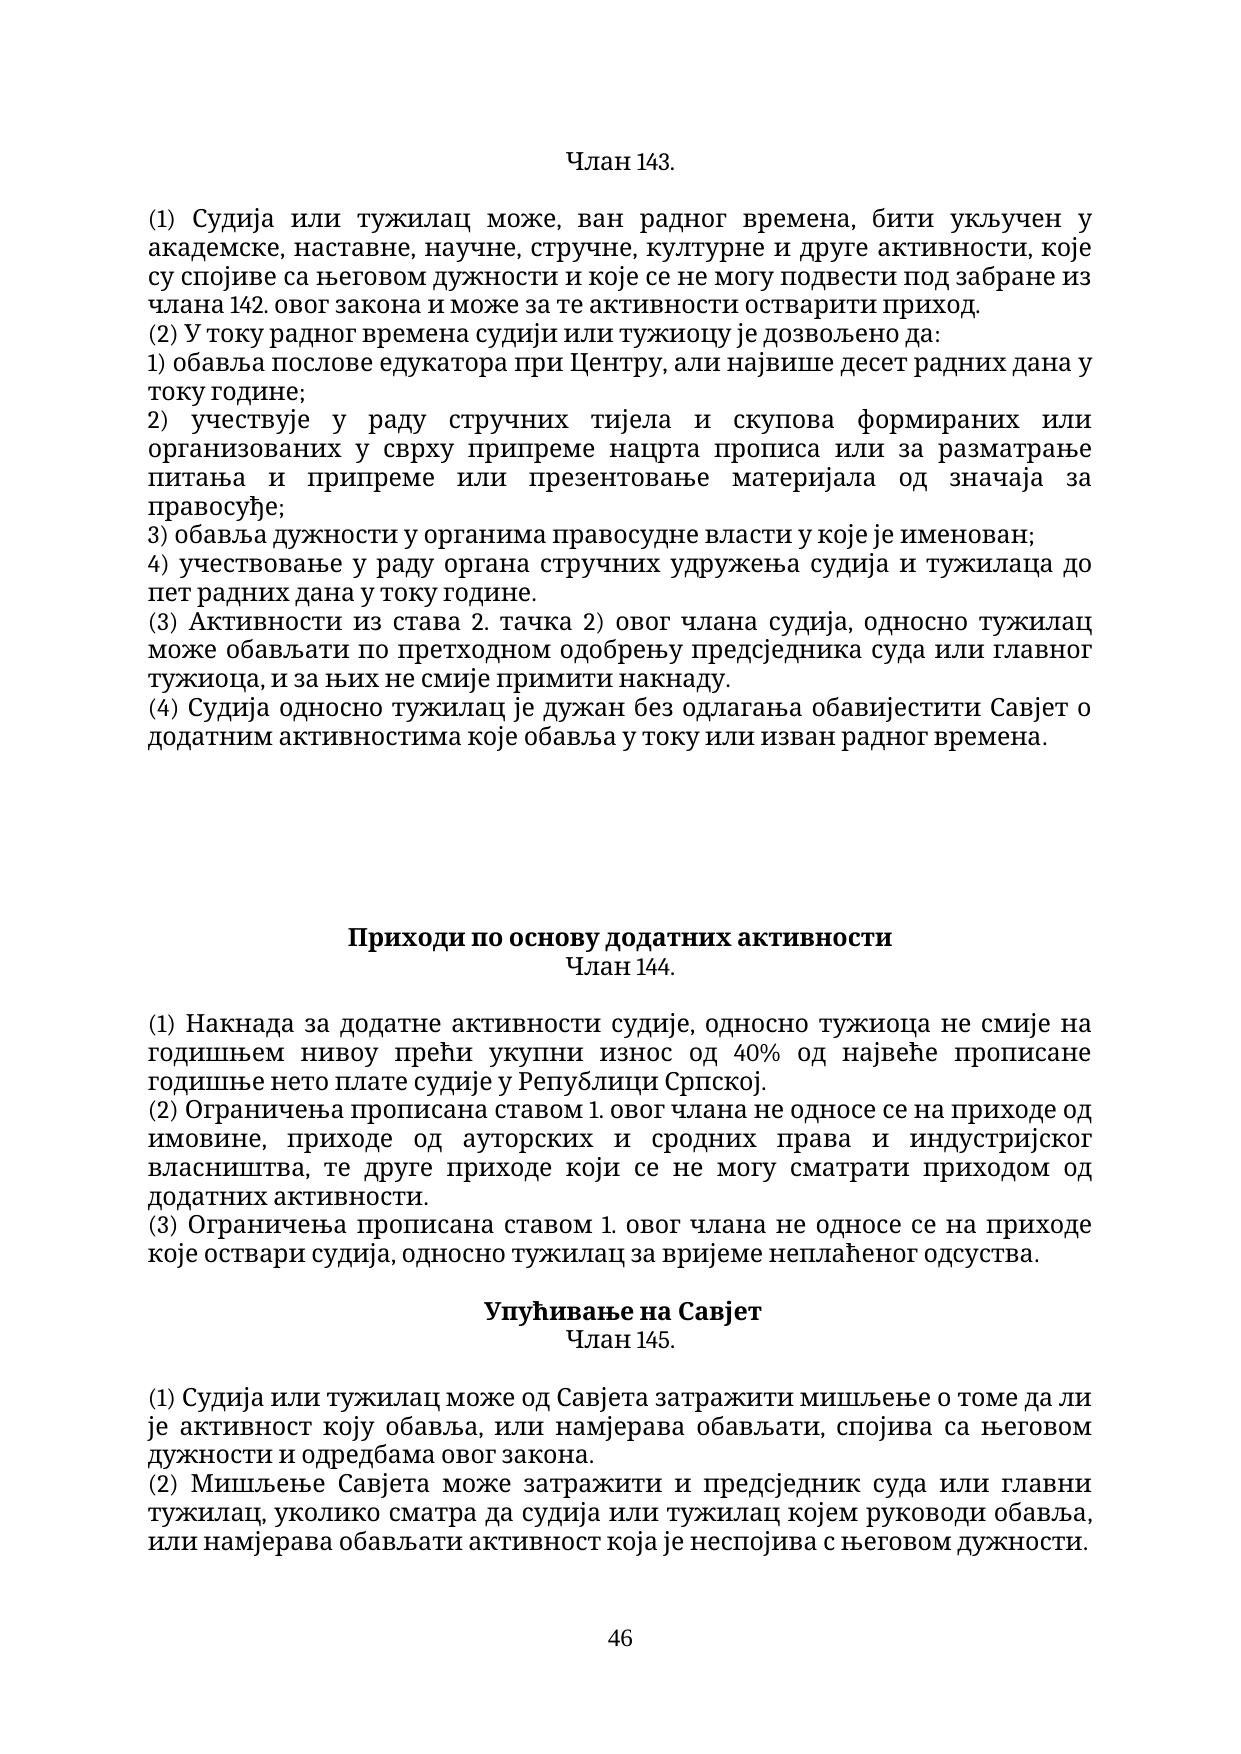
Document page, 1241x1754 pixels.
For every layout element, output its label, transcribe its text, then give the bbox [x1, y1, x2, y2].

text (2) Ограничења прописана ставом 1. овог члана не односе се на приходе од имовине, приходе од ауторских и сродних права и индустријског власништва, те друге приходе који се не могу сматрати приходом од додатних активности. [148, 1096, 1093, 1211]
text 3) обавља дужности у органима правосудне власти у које је именован; [148, 521, 1093, 550]
text Приходи по основу додатних активности [148, 924, 1093, 953]
text 1) обавља послове едукатора при Центру, али највише десет радних дана у току године; [148, 349, 1093, 406]
text (1) Судија или тужилац може, ван радног времена, бити укључен у академске, наставне, научне, стручне, културне и друге активности, које су спојиве са његовом дужности и које се не могу подвести под забране из члана 142. овог закона и може за те активности остварити приход. [148, 205, 1093, 320]
text (4) Судија односно тужилац је дужан без одлагања обавијестити Савјет о додатним активностима које обавља у току или изван радног времена. [148, 694, 1093, 751]
text 2) учествује у раду стручних тијела и скупова формираних или организованих у сврху припреме нацрта прописа или за разматрање питања и припреме или презентовање материјала од значаја за правосуђе; [148, 406, 1093, 521]
text (2) Мишљење Савјета може затражити и предсједник суда или главни тужилац, уколико сматра да судија или тужилац којем руководи обавља, или намјерава обављати активност која је неспојива с његовом дужности. [148, 1470, 1093, 1556]
text Упућивање на Савјет [148, 1298, 1093, 1326]
text (3) Ограничења прописана ставом 1. овог члана не односе се на приходе које оствари судија, односно тужилац за вријеме неплаћеног одсуства. [148, 1211, 1093, 1269]
text (1) Накнада за додатне активности судије, односно тужиоца не смије на годишњем нивоу прећи укупни износ од 40% од највеће прописане годишње нето плате судије у Републици Српској. [148, 1010, 1093, 1096]
text Члан 145. [148, 1326, 1093, 1355]
text (3) Активности из става 2. тачка 2) овог члана судија, односно тужилац може обављати по претходном одобрењу предсједника суда или главног тужиоца, и за њих не смије примити накнаду. [148, 608, 1093, 694]
text Члан 144. [148, 953, 1093, 981]
text (1) Судија или тужилац може од Савјета затражити мишљење о томе да ли је активност коју обавља, или намјерава обављати, спојива са његовом дужности и одредбама овог закона. [148, 1384, 1093, 1470]
text 4) учествовање у раду органа стручних удружења судија и тужилаца до пет радних дана у току године. [148, 550, 1093, 608]
text (2) У току радног времена судији или тужиоцу је дозвољено да: [148, 320, 1093, 349]
text Члан 143. [148, 148, 1093, 176]
